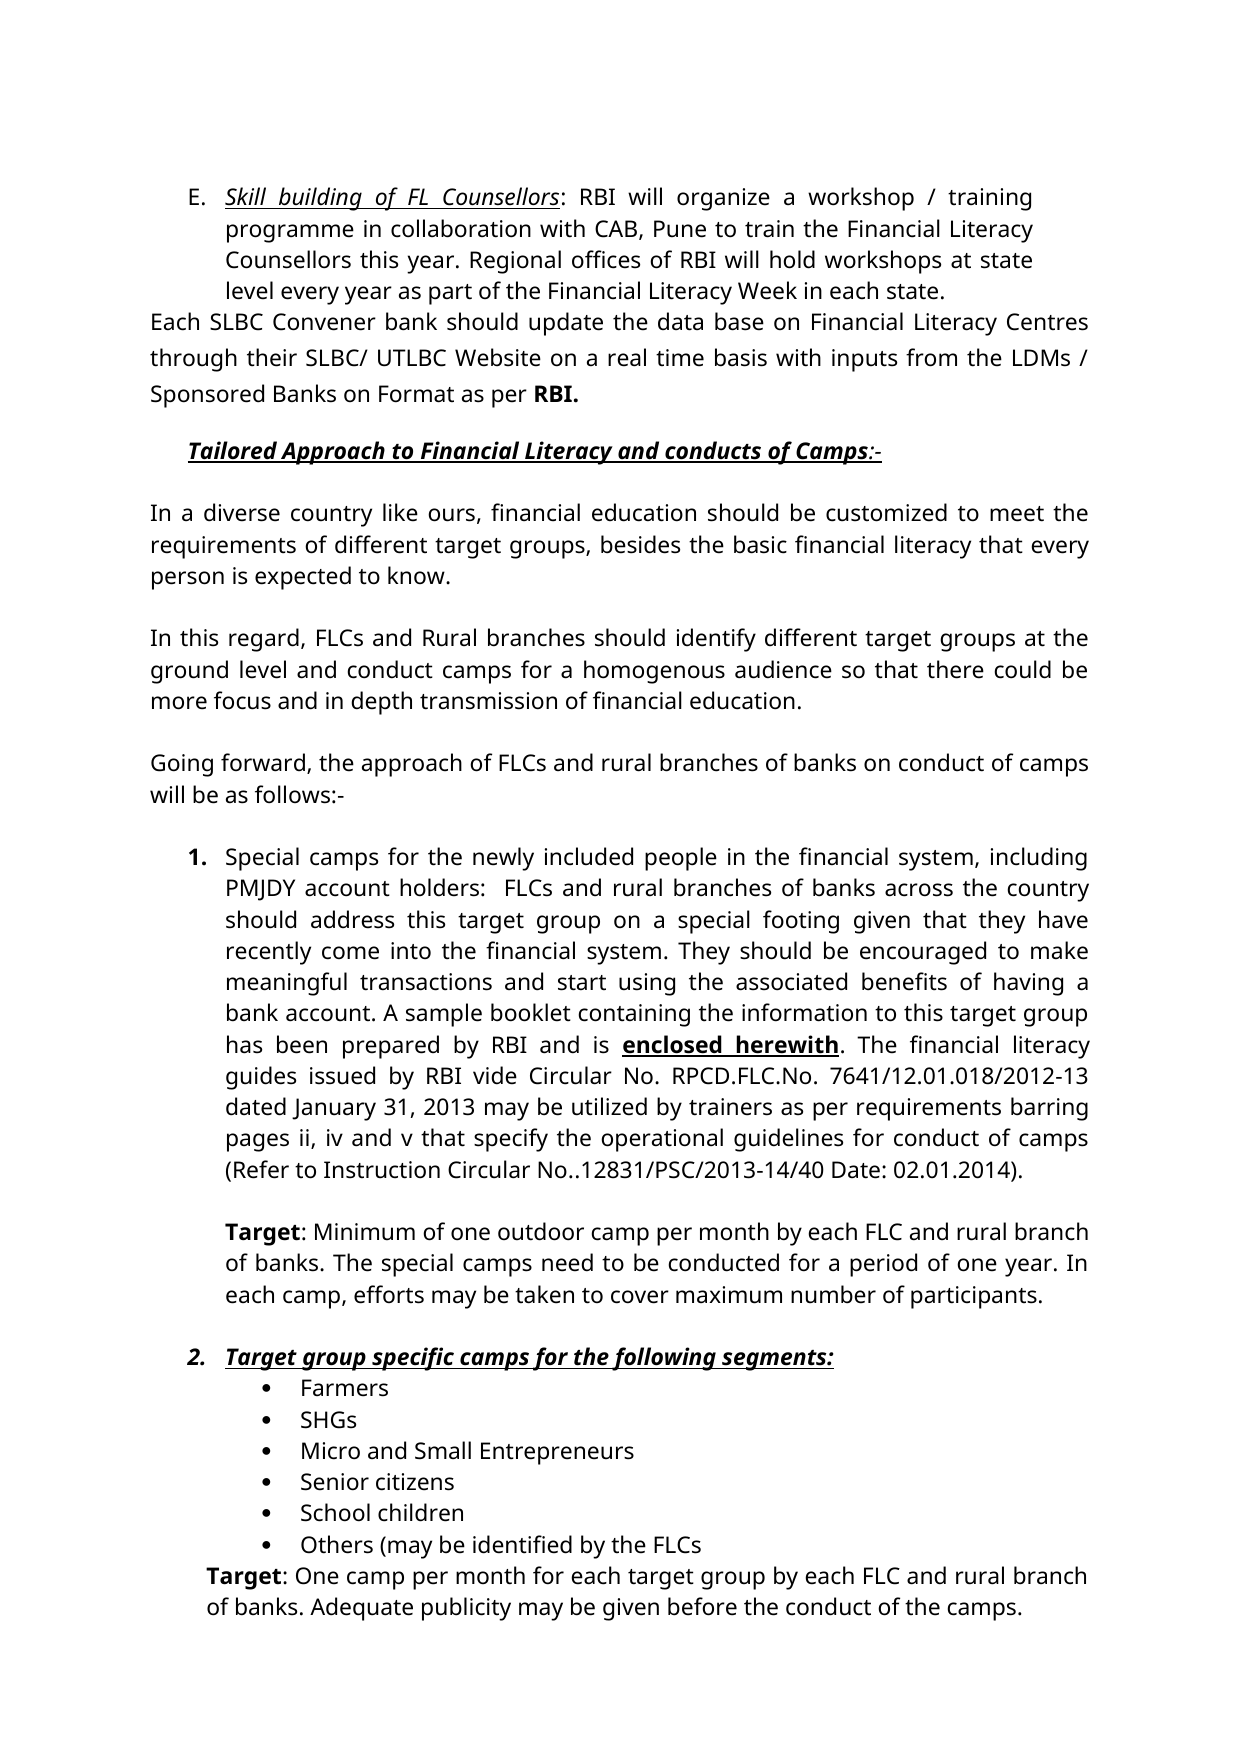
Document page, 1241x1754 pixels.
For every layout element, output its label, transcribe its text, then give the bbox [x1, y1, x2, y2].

text Going forward, the approach of FLCs and rural branches of banks on conduct of camps will be as follows:- [150, 747, 1090, 810]
list SHGs [262, 1404, 1090, 1435]
list School children [262, 1497, 1090, 1529]
text Target: One camp per month for each target group by each FLC and rural branch of banks. Adequate publicity may be given before the conduct of the camps. [206, 1560, 1090, 1622]
text Tailored Approach to Financial Literacy and conducts of Camps:- [187, 435, 1034, 466]
text Each SLBC Convener bank should update the data base on Financial Literacy Centres through their SLBC/ UTLBC Website on a real time basis with inputs from the LDMs / Sponsored Banks on Format as per RBI. [150, 306, 1090, 409]
list Others (may be identified by the FLCs [262, 1529, 1090, 1560]
list Micro and Small Entrepreneurs [262, 1435, 1090, 1466]
list Senior citizens [262, 1466, 1090, 1497]
text Target: Minimum of one outdoor camp per month by each FLC and rural branch of banks. The special camps need to be conducted for a period of one year. In each camp, efforts may be taken to cover maximum number of participants. [225, 1216, 1090, 1310]
list Special camps for the newly included people in the financial system, including PMJDY account holders: FLCs and rural branches of banks across the country should address this target group on a special footing given that they have recently come into the financial system. They should be encouraged to make meaningful transactions and start using the associated benefits of having a bank account. A sample booklet containing the information to this target group has been prepared by RBI and is enclosed herewith. The financial literacy guides issued by RBI vide Circular No. RPCD.FLC.No. 7641/12.01.018/2012-13 dated January 31, 2013 may be utilized by trainers as per requirements barring pages ii, iv and v that specify the operational guidelines for conduct of camps (Refer to Instruction Circular No..12831/PSC/2013-14/40 Date: 02.01.2014). [187, 841, 1090, 1185]
text In this regard, FLCs and Rural branches should identify different target groups at the ground level and conduct camps for a homogenous audience so that there could be more focus and in depth transmission of financial education. [150, 622, 1090, 716]
list Farmers [262, 1372, 1090, 1404]
list Skill building of FL Counsellors: RBI will organize a workshop / training programme in collaboration with CAB, Pune to train the Financial Literacy Counsellors this year. Regional offices of RBI will hold workshops at state level every year as part of the Financial Literacy Week in each state. [187, 181, 1034, 306]
text In a diverse country like ours, financial education should be customized to meet the requirements of different target groups, besides the basic financial literacy that every person is expected to know. [150, 497, 1090, 591]
list Target group specific camps for the following segments: [187, 1341, 1090, 1372]
